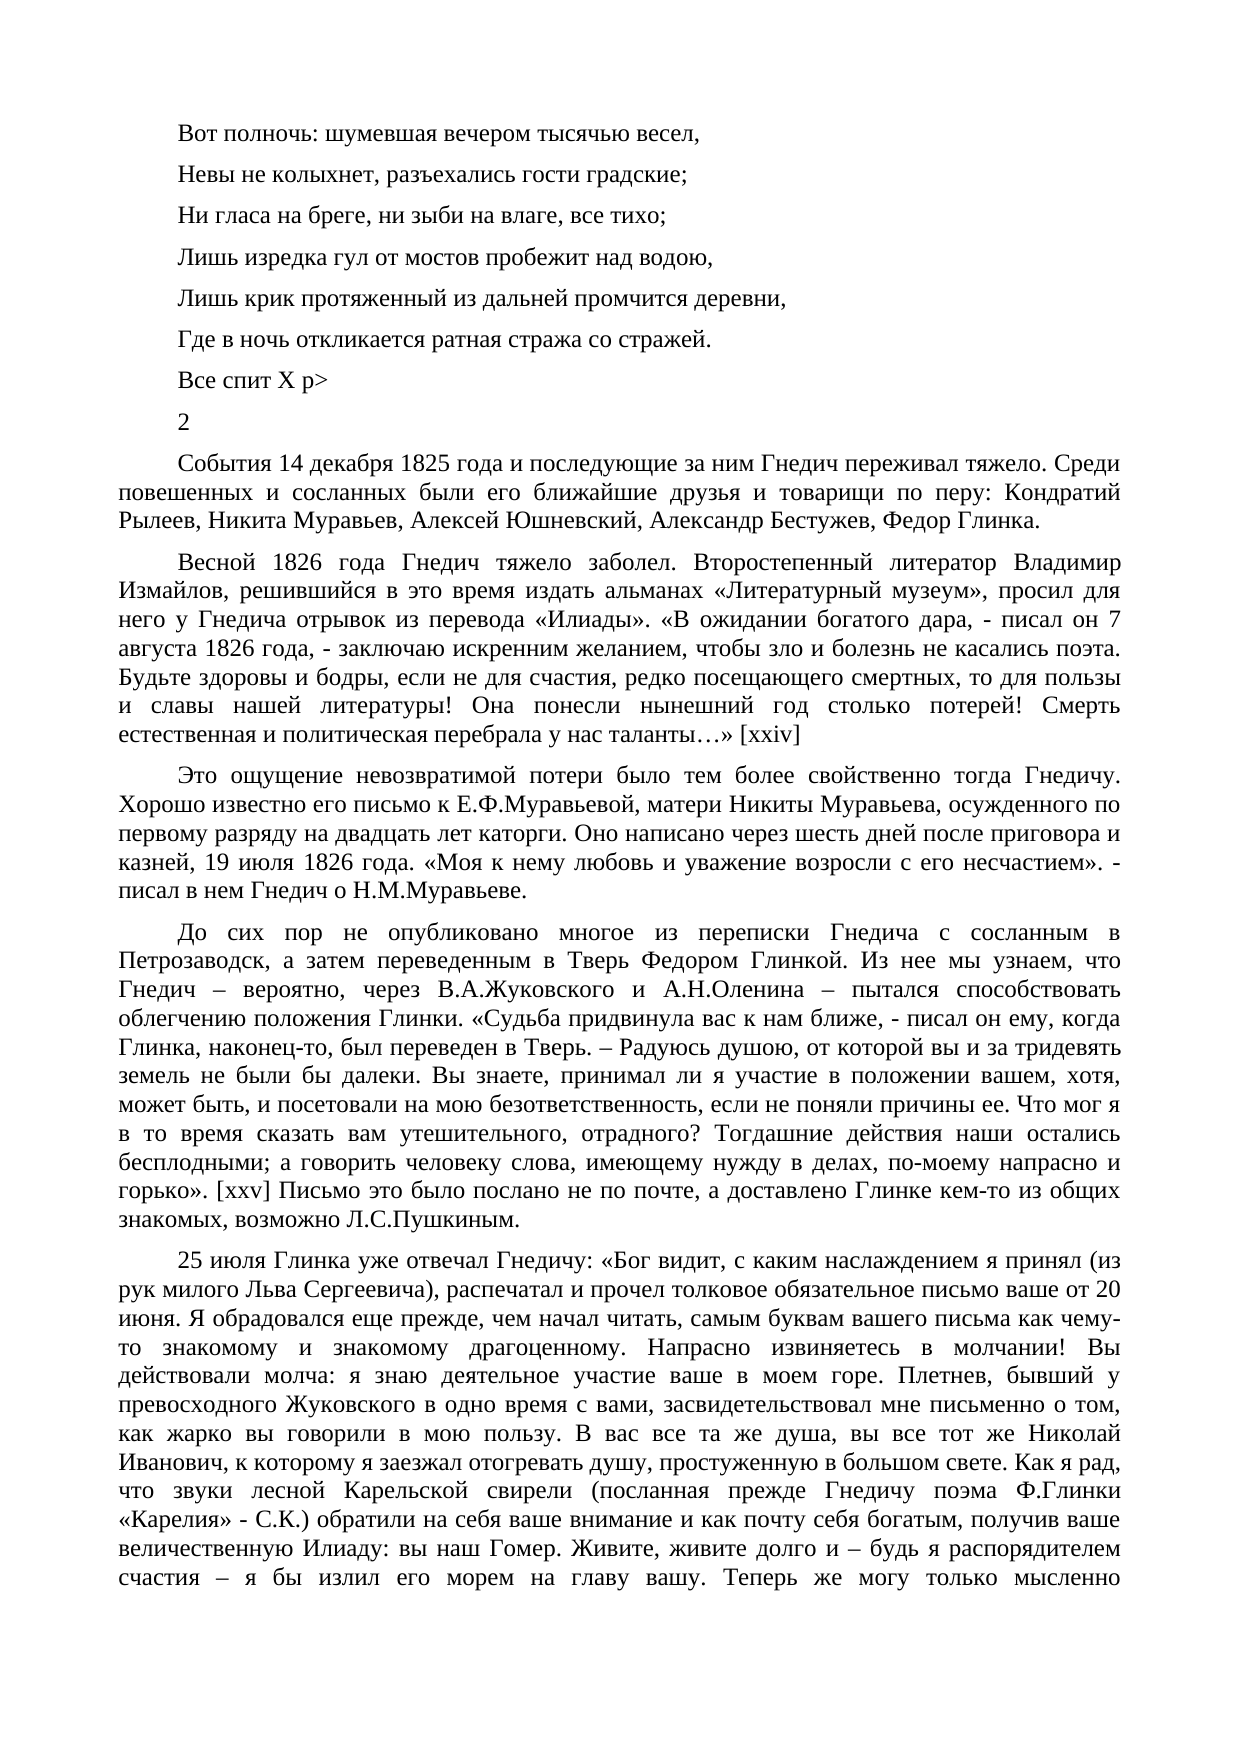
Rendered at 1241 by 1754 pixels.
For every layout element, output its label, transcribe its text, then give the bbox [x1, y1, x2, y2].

text Это ощущение невозвратимой потери было тем более свойственно тогда Гнедичу. Хорошо известно его письмо к Е.Ф.Муравьевой, матери Никиты Муравьева, осужденного по первому разряду на двадцать лет каторги. Оно написано через шесть дней после приговора и казней, 19 июля 1826 года. «Моя к нему любовь и уважение возросли с его несчастием». - писал в нем Гнедич о Н.М.Муравьеве. [118, 761, 1122, 904]
text Лишь крик протяженный из дальней промчится деревни, [118, 283, 1122, 312]
text Невы не колыхнет, разъехались гости градские; [118, 159, 1122, 188]
text 2 [118, 407, 1122, 436]
text События 14 декабря 1825 года и последующие за ним Гнедич переживал тяжело. Среди повешенных и сосланных были его ближайшие друзья и товарищи по перу: Кондратий Рылеев, Никита Муравьев, Алексей Юшневский, Александр Бестужев, Федор Глинка. [118, 448, 1122, 534]
text Где в ночь откликается ратная стража со стражей. [118, 324, 1122, 353]
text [118, 1246, 1122, 1591]
text До сих пор не опубликовано многое из переписки Гнедича с сосланным в Петрозаводск, а затем переведенным в Тверь Федором Глинкой. Из нее мы узнаем, что Гнедич – вероятно, через В.А.Жуковского и А.Н.Оленина – пытался способствовать облегчению положения Глинки. «Судьба придвинула вас к нам ближе, - писал он ему, когда Глинка, наконец-то, был переведен в Тверь. – Радуюсь душою, от которой вы и за тридевять земель не были бы далеки. Вы знаете, принимал ли я участие в положении вашем, хотя, может быть, и посетовали на мою безответственность, если не поняли причины ее. Что мог я в то время сказать вам утешительного, отрадного? Тогдашние действия наши остались бесплодными; а говорить человеку слова, имеющему нужду в делах, по-моему напрасно и горько». [xxv] Письмо это было послано не по почте, а доставлено Глинке кем-то из общих знакомых, возможно Л.С.Пушкиным. [118, 917, 1122, 1233]
text Лишь изредка гул от мостов пробежит над водою, [118, 242, 1122, 271]
text Вот полночь: шумевшая вечером тысячью весел, [118, 118, 1122, 147]
text Все спит X p> [118, 366, 1122, 394]
text Ни гласа на бреге, ни зыби на влаге, все тихо; [118, 201, 1122, 229]
text Весной 1826 года Гнедич тяжело заболел. Второстепенный литератор Владимир Измайлов, решившийся в это время издать альманах «Литературный музеум», просил для него у Гнедича отрывок из перевода «Илиады». «В ожидании богатого дара, - писал он 7 августа 1826 года, - заключаю искренним желанием, чтобы зло и болезнь не касались поэта. Будьте здоровы и бодры, если не для счастия, редко посещающего смертных, то для пользы и славы нашей литературы! Она понесли нынешний год столько потерей! Смерть естественная и политическая перебрала у нас таланты…» [xxiv] [118, 547, 1122, 748]
